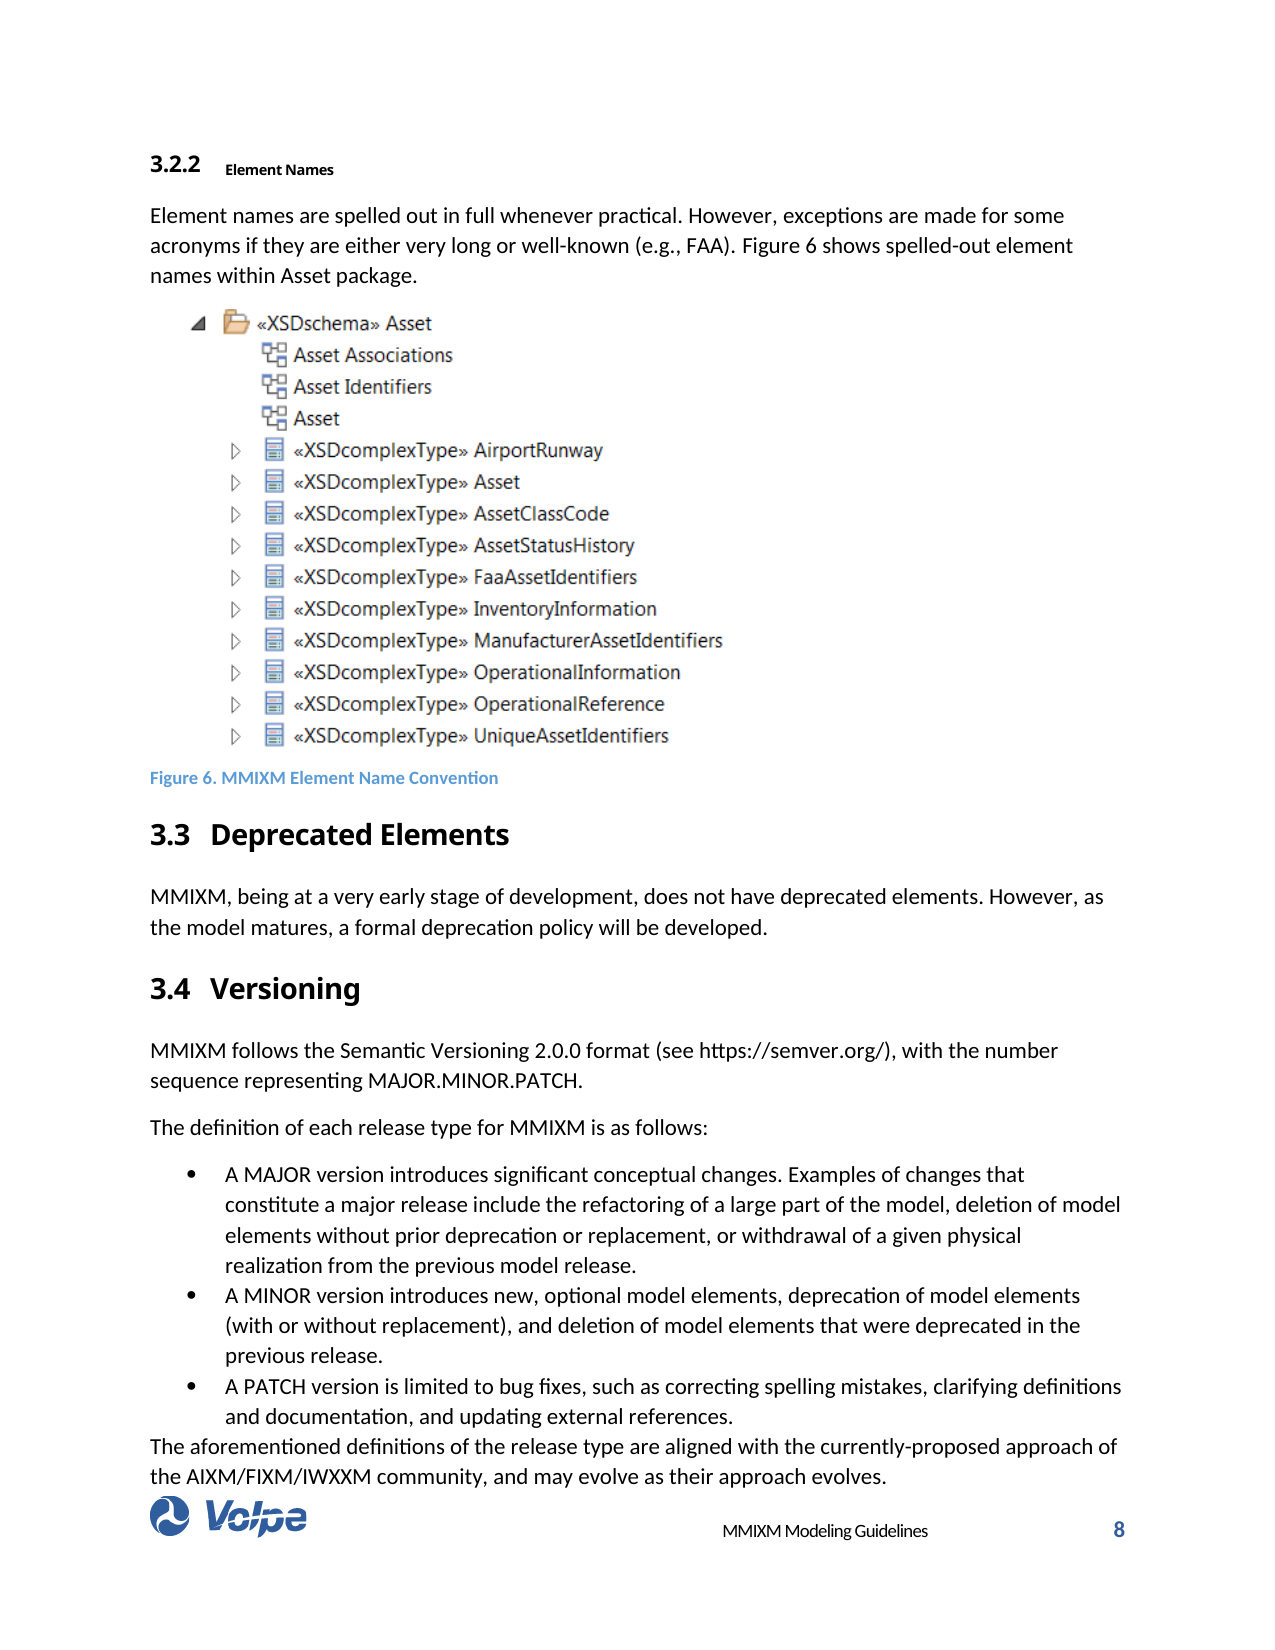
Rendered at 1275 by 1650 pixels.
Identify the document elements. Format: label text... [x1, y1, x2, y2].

text The aforementioned definitions of the release type are aligned with the currently-proposed approach of the AIXM/FIXM/IWXXM community, and may evolve as their approach evolves. [150, 1432, 1125, 1491]
list A MAJOR version introduces significant conceptual changes. Examples of changes that constitute a major release include the refactoring of a large part of the model, deletion of model elements without prior deprecation or replacement, or withdrawal of a given physical realization from the previous model release. [187, 1160, 1125, 1279]
text MMIXM follows the Semantic Versioning 2.0.0 format (see https://semver.org/), with the number sequence representing MAJOR.MINOR.PATCH. [150, 1036, 1125, 1095]
subtitle Versioning [150, 968, 1125, 1008]
subtitle Element Names [150, 150, 1125, 178]
text The definition of each release type for MMIXM is as follows: [150, 1113, 1125, 1142]
subtitle Deprecated Elements [150, 814, 1125, 854]
list A MINOR version introduces new, optional model elements, deprecation of model elements (with or without replacement), and deletion of model elements that were deprecated in the previous release. [187, 1281, 1125, 1370]
list A PATCH version is limited to bug fixes, such as correcting spelling mistakes, clarifying definitions and documentation, and updating external references. [187, 1372, 1125, 1430]
picture [150, 1496, 307, 1538]
text Element names are spelled out in full whenever practical. However, exceptions are made for some acronyms if they are either very long or well-known (e.g., FAA). Figure 6 shows spelled-out element names within Asset package. [150, 201, 1125, 289]
text MMIXM, being at a very early stage of development, does not have deprecated elements. However, as the model matures, a formal deprecation policy will be developed. [150, 882, 1125, 941]
picture [150, 308, 732, 748]
